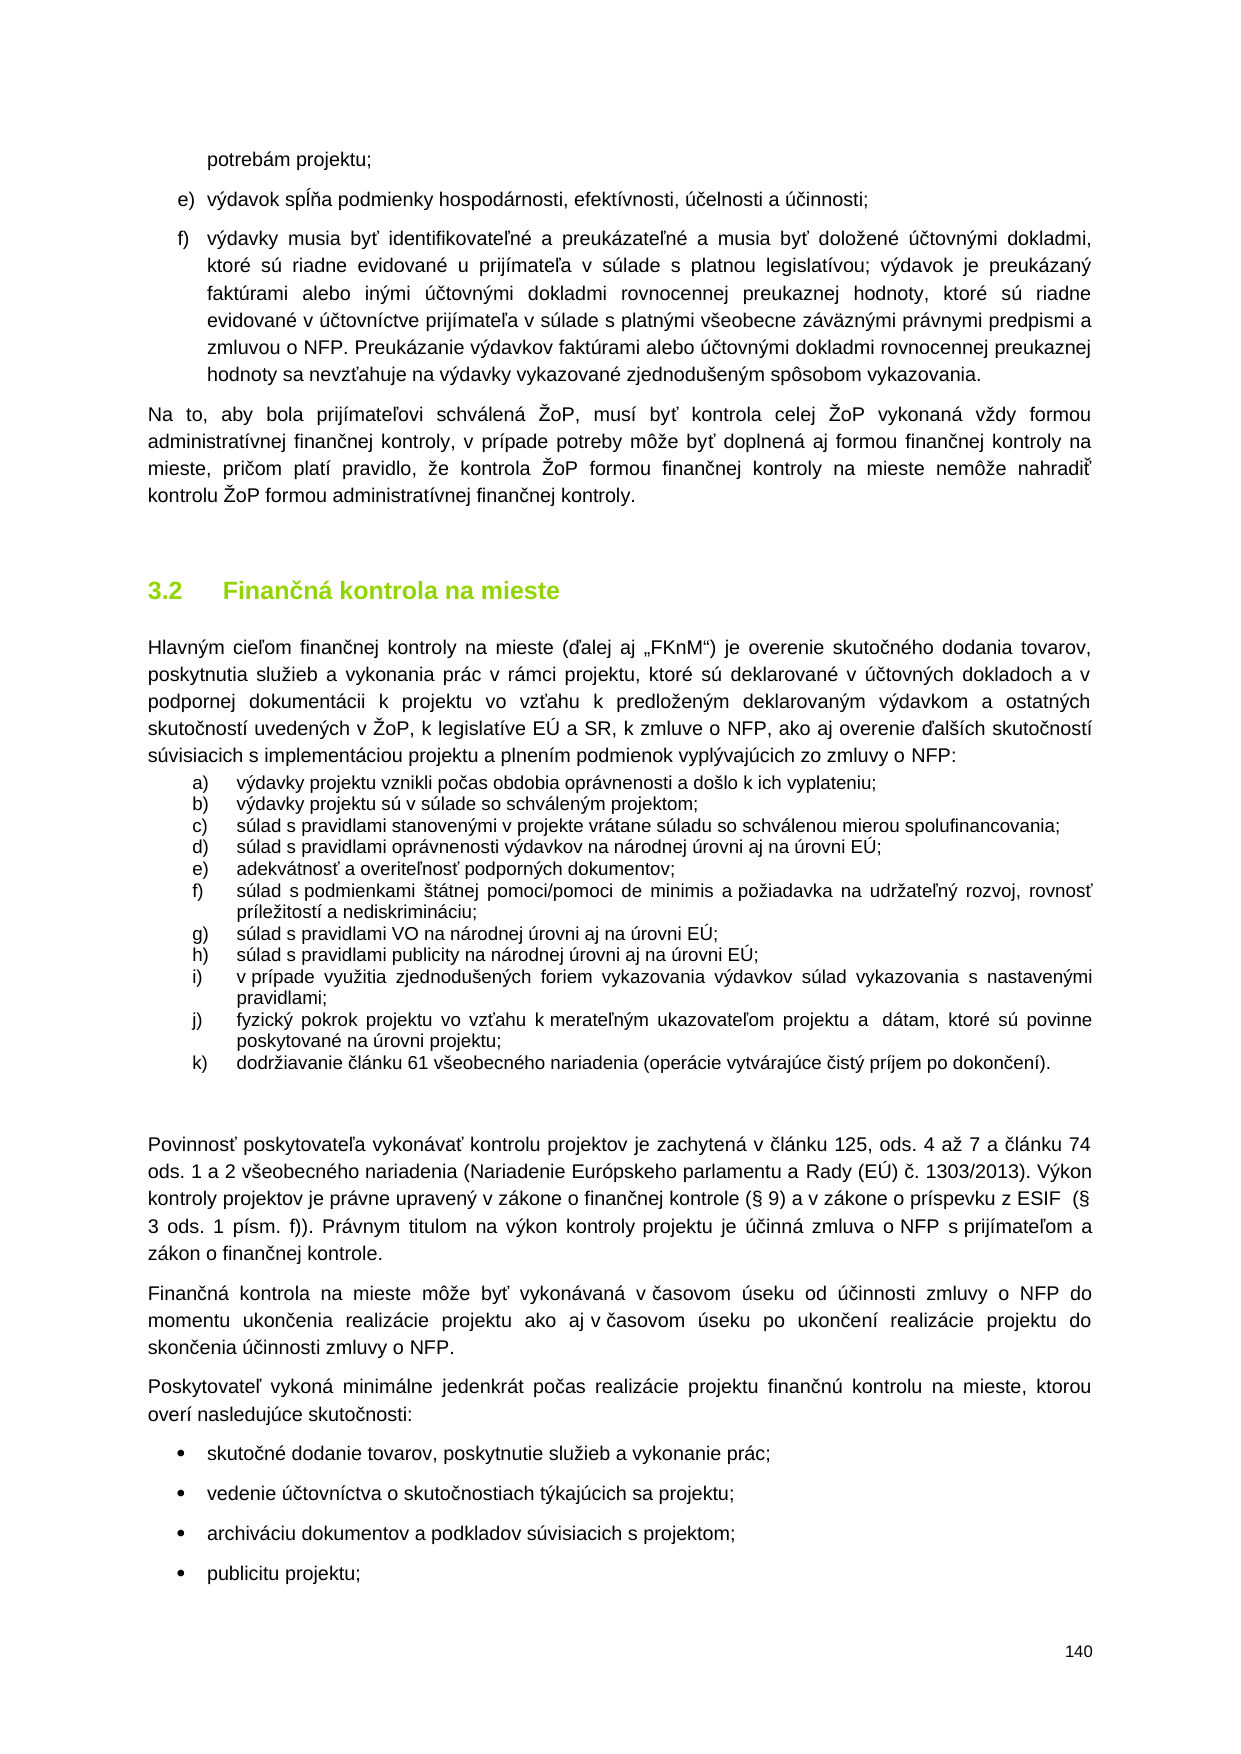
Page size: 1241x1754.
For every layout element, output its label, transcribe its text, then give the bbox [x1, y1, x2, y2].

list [177, 148, 1092, 170]
list výdavky projektu vznikli počas obdobia oprávnenosti a došlo k ich vyplateniu; [192, 772, 1092, 793]
text vedenie účtovníctva o skutočnostiach týkajúcich sa projektu; [177, 1482, 1092, 1505]
text Povinnosť poskytovateľa vykonávať kontrolu projektov je zachytená v článku 125, ods. 4 až 7 a článku 74 ods. 1 a 2 všeobecného nariadenia (Nariadenie Európskeho parlamentu a Rady (EÚ) č. 1303/2013). Výkon kontroly projektov je právne upravený v zákone o finančnej kontrole (§ 9) a v zákone o príspevku z ESIF (§ 3 ods. 1 písm. f)). Právnym titulom na výkon kontroly projektu je účinná zmluva o NFP s prijímateľom a zákon o finančnej kontrole. [148, 1133, 1092, 1264]
text Hlavným cieľom finančnej kontroly na mieste (ďalej aj „FKnM“) je overenie skutočného dodania tovarov, poskytnutia služieb a vykonania prác v rámci projektu, ktoré sú deklarované v účtovných dokladoch a v podpornej dokumentácii k projektu vo vzťahu k predloženým deklarovaným výdavkom a ostatných skutočností uvedených v ŽoP, k legislatíve EÚ a SR, k zmluve o NFP, ako aj overenie ďalších skutočností súvisiacich s implementáciou projektu a plnením podmienok vyplývajúcich zo zmluvy o NFP: [148, 636, 1092, 767]
list výdavky musia byť identifikovateľné a preukázateľné a musia byť doložené účtovnými dokladmi, ktoré sú riadne evidované u prijímateľa v súlade s platnou legislatívou; výdavok je preukázaný faktúrami alebo inými účtovnými dokladmi rovnocennej preukaznej hodnoty, ktoré sú riadne evidované v účtovníctve prijímateľa v súlade s platnými všeobecne záväznými právnymi predpismi a zmluvou o NFP. Preukázanie výdavkov faktúrami alebo účtovnými dokladmi rovnocennej preukaznej hodnoty sa nevzťahuje na výdavky vykazované zjednodušeným spôsobom vykazovania. [177, 227, 1092, 386]
list fyzický pokrok projektu vo vzťahu k merateľným ukazovateľom projektu a dátam, ktoré sú povinne poskytované na úrovni projektu; [192, 1009, 1092, 1052]
text Finančná kontrola na mieste môže byť vykonávaná v časovom úseku od účinnosti zmluvy o NFP do momentu ukončenia realizácie projektu ako aj v časovom úseku po ukončení realizácie projektu do skončenia účinnosti zmluvy o NFP. [148, 1281, 1092, 1358]
list súlad s pravidlami VO na národnej úrovni aj na úrovni EÚ; [192, 922, 1092, 944]
list výdavok spĺňa podmienky hospodárnosti, efektívnosti, účelnosti a účinnosti; x. 2014 [177, 187, 1092, 210]
subtitle Finančná kontrola na mieste [148, 576, 1092, 605]
text Na to, aby bola prijímateľovi schválená ŽoP, musí byť kontrola celej ŽoP vykonaná vždy formou administratívnej finančnej kontroly, v prípade potreby môže byť doplnená aj formou finančnej kontroly na mieste, pričom platí pravidlo, že kontrola ŽoP formou finančnej kontroly na mieste nemôže nahradiť̌ kontrolu ŽoP formou administratívnej finančnej kontroly. [148, 403, 1092, 507]
list v prípade využitia zjednodušených foriem vykazovania výdavkov súlad vykazovania s nastavenými pravidlami; [192, 966, 1092, 1009]
text skutočné dodanie tovarov, poskytnutie služieb a vykonanie prác; [177, 1442, 1092, 1465]
list adekvátnosť a overiteľnosť podporných dokumentov; [192, 858, 1092, 879]
text publicitu projektu; [177, 1562, 1092, 1584]
list výdavky projektu sú v súlade so schváleným projektom; [192, 793, 1092, 815]
list súlad s pravidlami publicity na národnej úrovni aj na úrovni EÚ; [192, 944, 1092, 966]
list súlad s pravidlami stanovenými v projekte vrátane súladu so schválenou mierou spolufinancovania; [192, 815, 1092, 836]
text archiváciu dokumentov a podkladov súvisiacich s projektom; [177, 1522, 1092, 1545]
text Poskytovateľ vykoná minimálne jedenkrát počas realizácie projektu finančnú kontrolu na mieste, ktorou overí nasledujúce skutočnosti: [148, 1375, 1092, 1425]
list súlad s pravidlami oprávnenosti výdavkov na národnej úrovni aj na úrovni EÚ; [192, 836, 1092, 858]
list dodržiavanie článku 61 všeobecného nariadenia (operácie vytvárajúce čistý príjem po dokončení). [192, 1052, 1092, 1073]
list súlad s podmienkami štátnej pomoci/pomoci de minimis a požiadavka na udržateľný rozvoj, rovnosť príležitostí a nediskrimináciu; [192, 879, 1092, 922]
